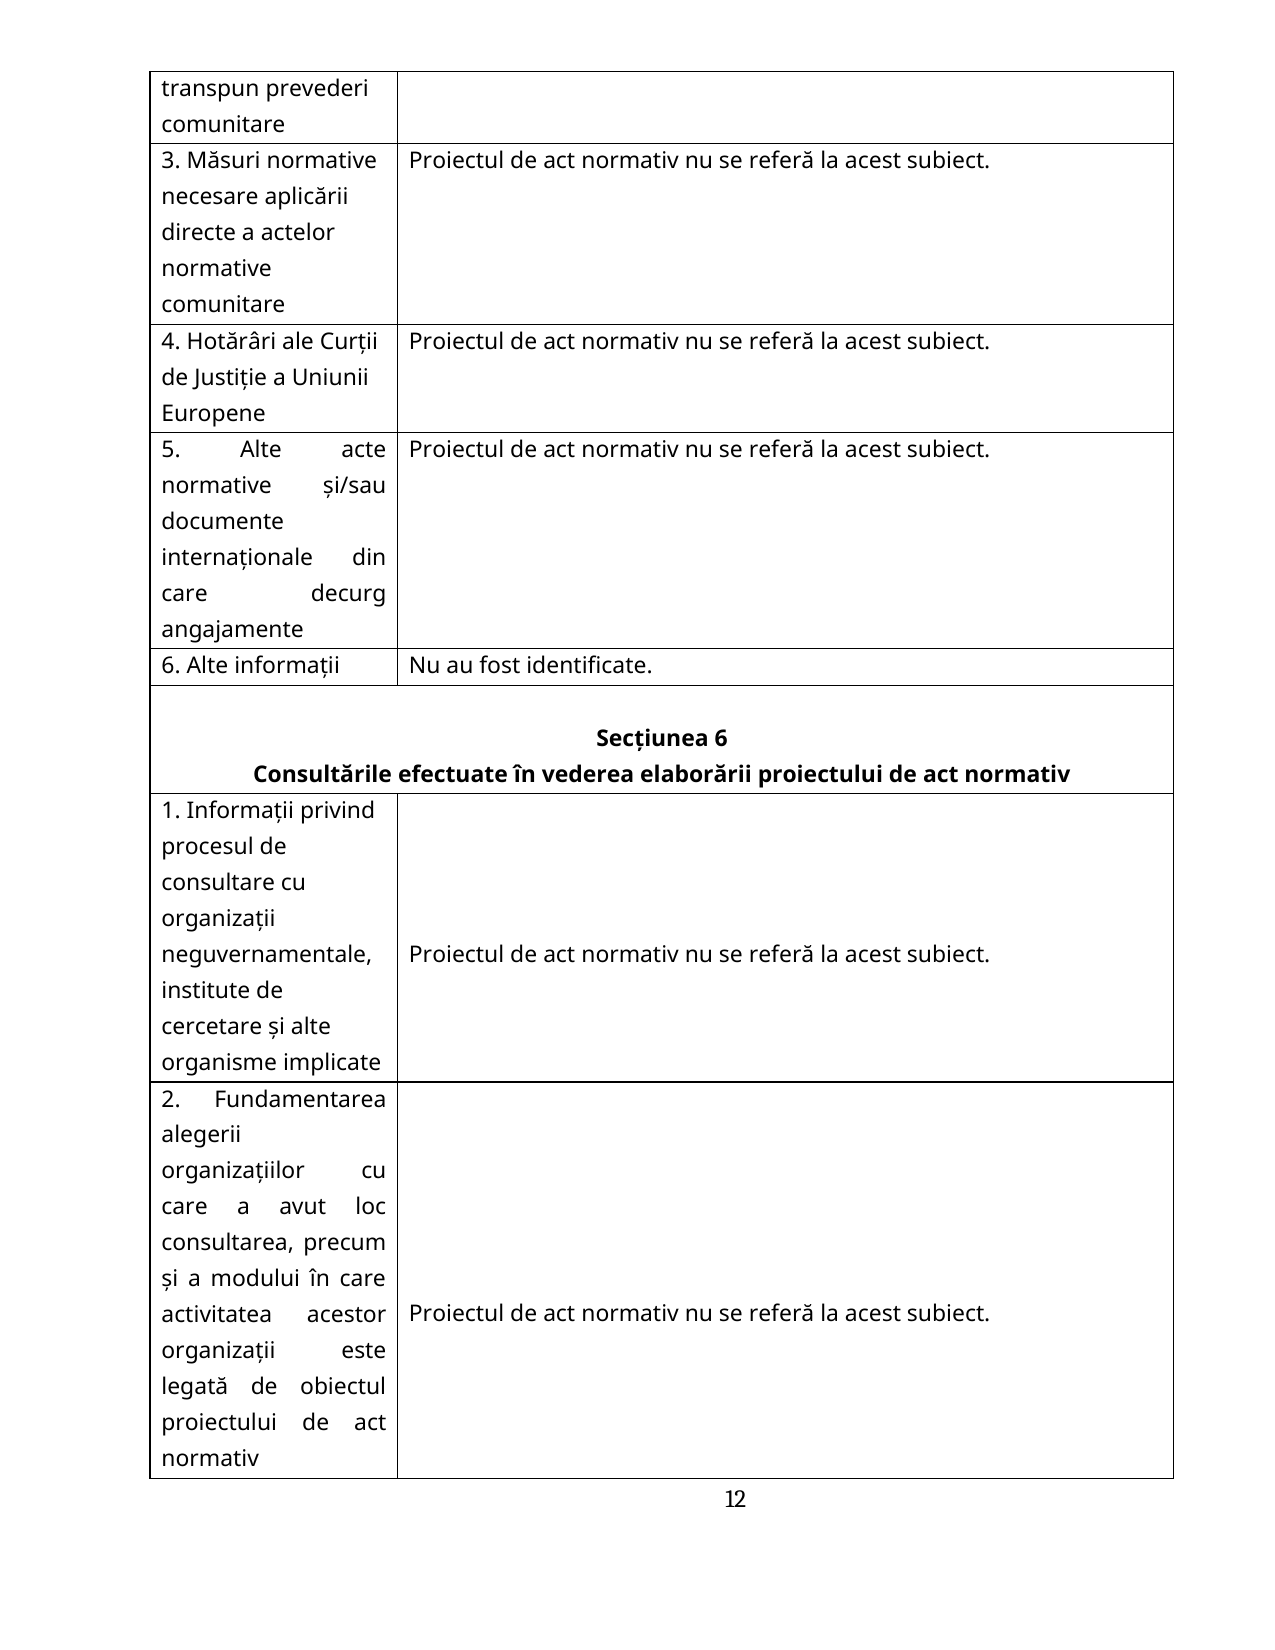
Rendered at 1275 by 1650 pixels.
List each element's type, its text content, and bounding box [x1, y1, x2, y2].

table_cell Proiectul de act normativ nu se referă la acest subiect. [398, 144, 1173, 324]
table_cell 6. Alte informații [151, 649, 397, 685]
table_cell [398, 72, 1173, 143]
table_cell 2. Fundamentarea alegerii organizațiilor cu care a avut loc consultarea, precum şi a modului în care activitatea acestor organizații este legată de obiectul proiectului de act normativ [151, 1083, 397, 1477]
table_cell 4. Hotărâri ale Curții de Justiție a Uniunii Europene [151, 325, 397, 432]
table_cell Proiectul de act normativ nu se referă la acest subiect. [398, 433, 1173, 648]
table_cell Proiectul de act normativ nu se referă la acest subiect. [398, 325, 1173, 432]
table_cell Secțiunea 6 Consultările efectuate în vederea elaborării proiectului de act normativ [151, 686, 1173, 793]
table_cell Nu au fost identificate. [398, 649, 1173, 685]
table_cell 3. Măsuri normative necesare aplicării directe a actelor normative comunitare [151, 144, 397, 324]
table_cell Proiectul de act normativ nu se referă la acest subiect. [398, 794, 1173, 1081]
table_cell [151, 72, 397, 143]
table_cell 5. Alte acte normative și/sau documente internaționale din care decurg angajamente [151, 433, 397, 648]
table_cell Proiectul de act normativ nu se referă la acest subiect. [398, 1083, 1173, 1477]
table_cell 1. Informații privind procesul de consultare cu organizații neguvernamentale, institute de cercetare și alte organisme implicate [151, 794, 397, 1081]
